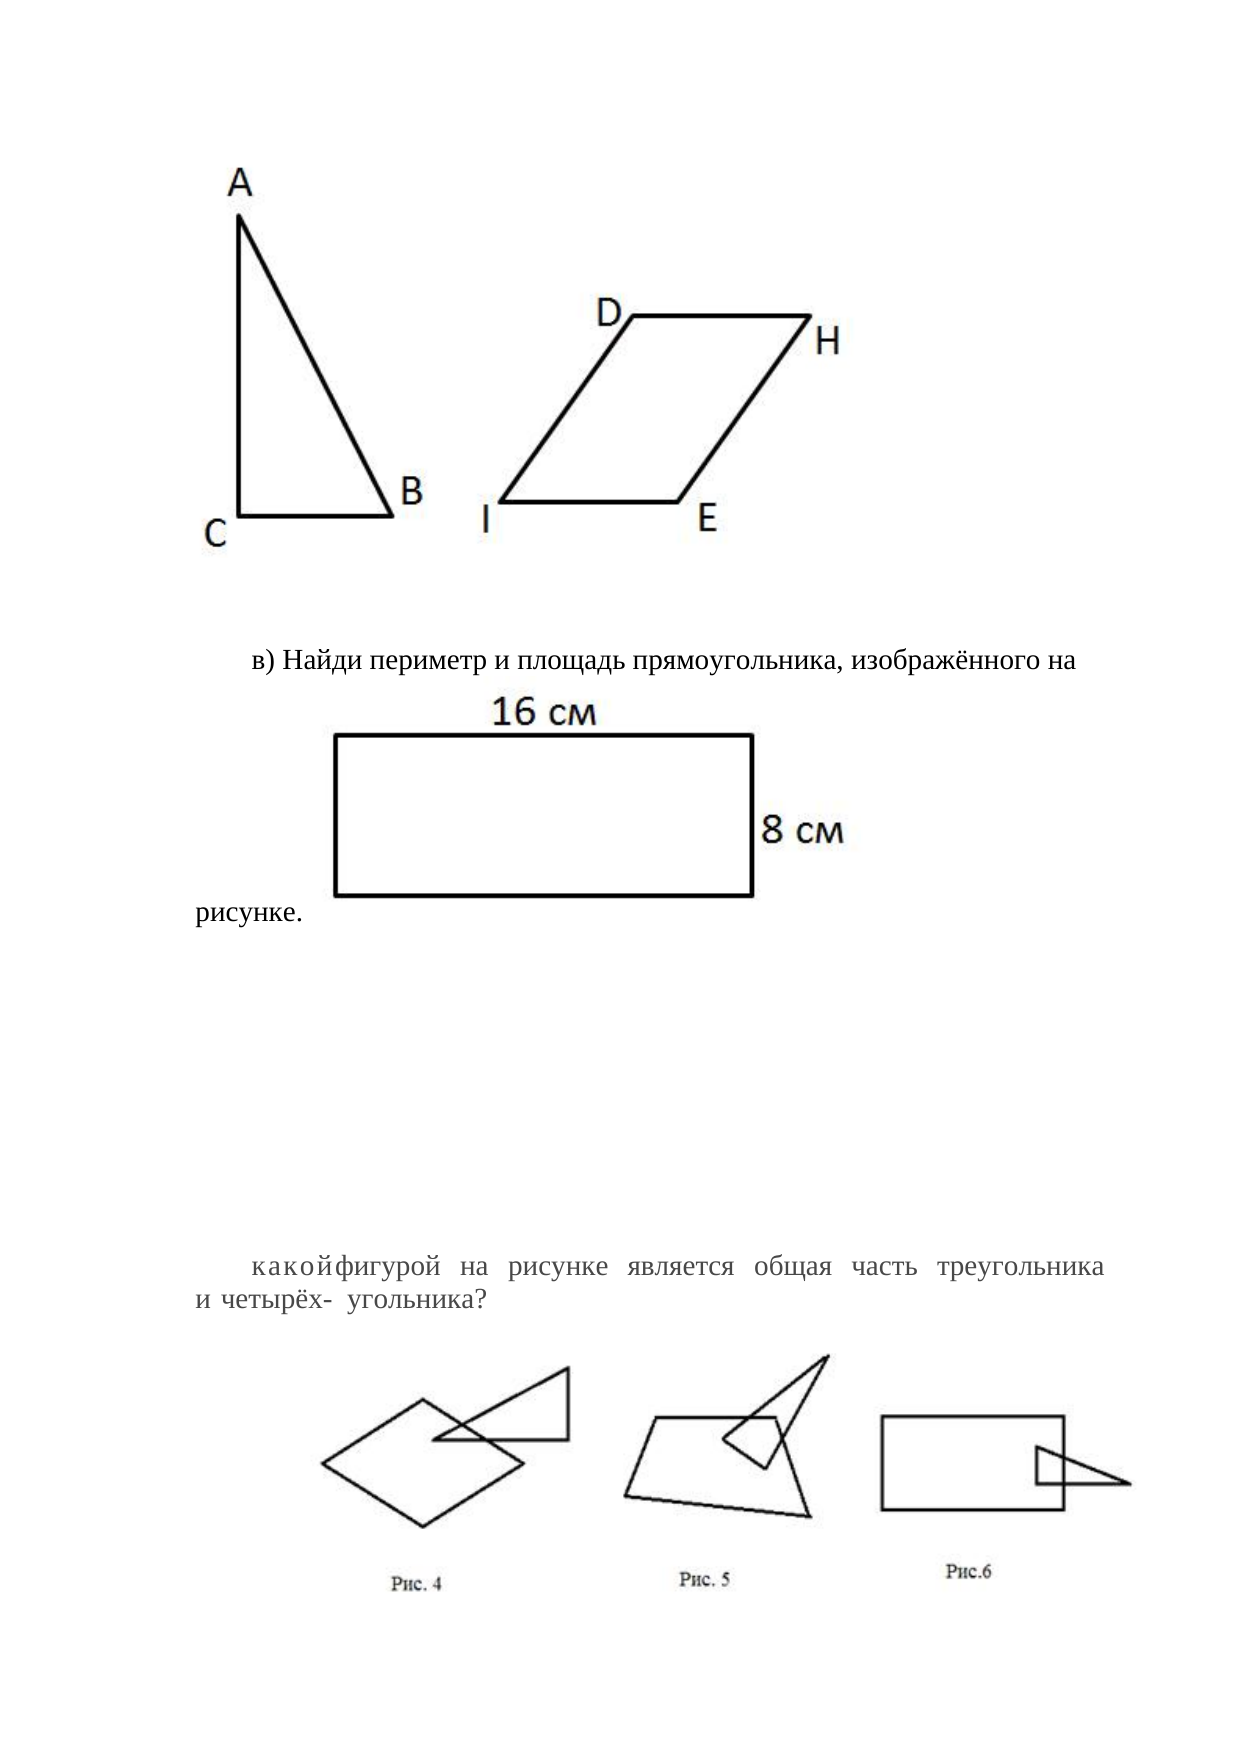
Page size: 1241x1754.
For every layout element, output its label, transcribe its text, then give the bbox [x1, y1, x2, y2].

picture [310, 676, 897, 922]
text какойфигурой на рисунке является общая часть треугольника и четырёх- угольника? [195, 1248, 1134, 1315]
picture [236, 1316, 1163, 1612]
picture [177, 118, 874, 558]
